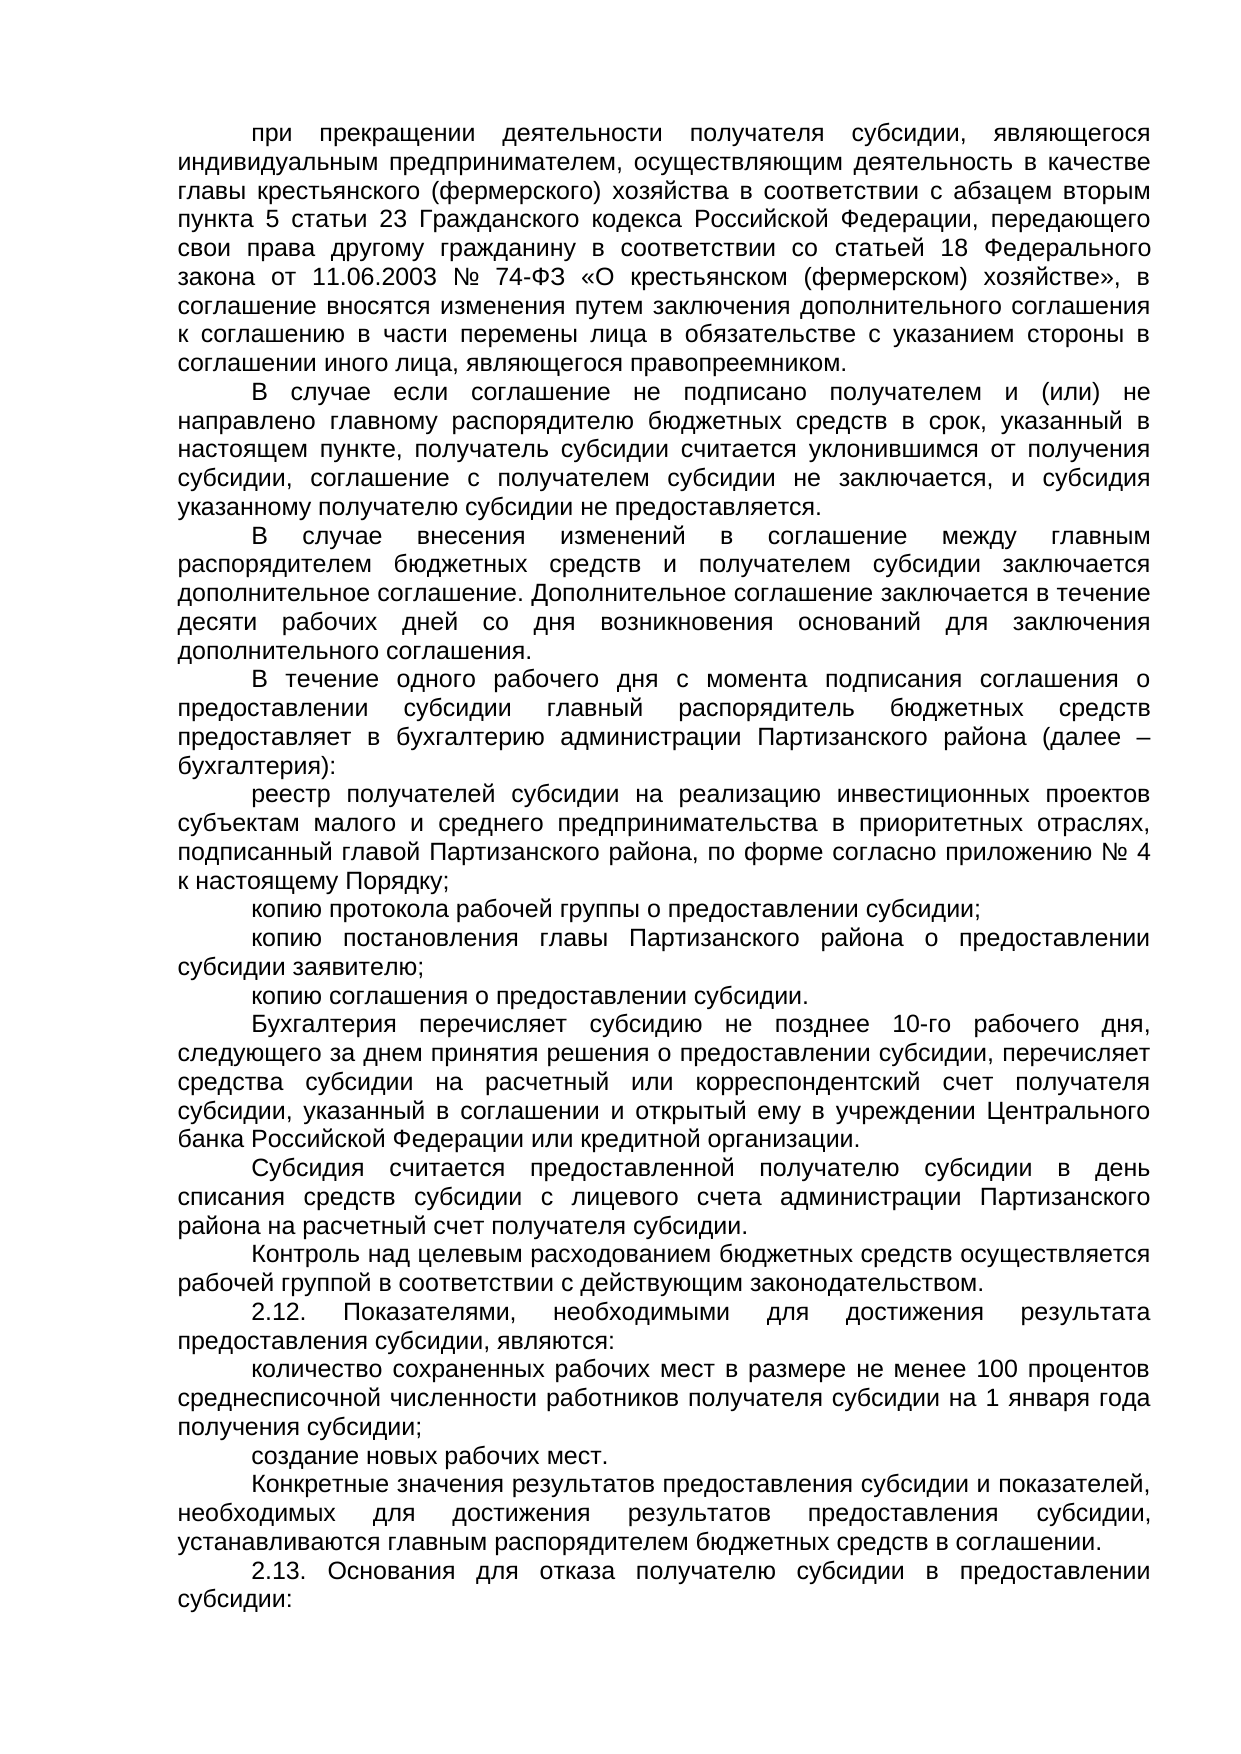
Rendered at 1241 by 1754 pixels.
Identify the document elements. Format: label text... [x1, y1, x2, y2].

text создание новых рабочих мест. [177, 1441, 1152, 1469]
text копию соглашения о предоставлении субсидии. [177, 981, 1152, 1009]
text копию протокола рабочей группы о предоставлении субсидии; [177, 894, 1152, 923]
text реестр получателей субсидии на реализацию инвестиционных проектов субъектам малого и среднего предпринимательства в приоритетных отраслях, подписанный главой Партизанского района, по форме согласно приложению № 4 к настоящему Порядку; [177, 779, 1152, 894]
text Бухгалтерия перечисляет субсидию не позднее 10-го рабочего дня, следующего за днем принятия решения о предоставлении субсидии, перечисляет средства субсидии на расчетный или корреспондентский счет получателя субсидии, указанный в соглашении и открытый ему в учреждении Центрального банка Российской Федерации или кредитной организации. [177, 1009, 1152, 1153]
text при прекращении деятельности получателя субсидии, являющегося индивидуальным предпринимателем, осуществляющим деятельность в качестве главы крестьянского (фермерского) хозяйства в соответствии с абзацем вторым пункта 5 статьи 23 Гражданского кодекса Российской Федерации, передающего свои права другому гражданину в соответствии со статьей 18 Федерального закона от 11.06.2003 № 74-ФЗ «О крестьянском (фермерском) хозяйстве», в соглашение вносятся изменения путем заключения дополнительного соглашения к соглашению в части перемены лица в обязательстве с указанием стороны в соглашении иного лица, являющегося правопреемником. [177, 118, 1152, 377]
text Контроль над целевым расходованием бюджетных средств осуществляется рабочей группой в соответствии с действующим законодательством. [177, 1239, 1152, 1297]
text В случае если соглашение не подписано получателем и (или) не направлено главному распорядителю бюджетных средств в срок, указанный в настоящем пункте, получатель субсидии считается уклонившимся от получения субсидии, соглашение с получателем субсидии не заключается, и субсидия указанному получателю субсидии не предоставляется. [177, 377, 1152, 521]
text 2.12. Показателями, необходимыми для достижения результата предоставления субсидии, являются: [177, 1297, 1152, 1354]
text количество сохраненных рабочих мест в размере не менее 100 процентов среднесписочной численности работников получателя субсидии на 1 января года получения субсидии; [177, 1354, 1152, 1441]
text В течение одного рабочего дня с момента подписания соглашения о предоставлении субсидии главный распорядитель бюджетных средств предоставляет в бухгалтерию администрации Партизанского района (далее – бухгалтерия): [177, 664, 1152, 779]
text Конкретные значения результатов предоставления субсидии и показателей, необходимых для достижения результатов предоставления субсидии, устанавливаются главным распорядителем бюджетных средств в соглашении. [177, 1469, 1152, 1556]
text копию постановления главы Партизанского района о предоставлении субсидии заявителю; [177, 923, 1152, 981]
text 2.13. Основания для отказа получателю субсидии в предоставлении субсидии: [177, 1556, 1152, 1613]
text В случае внесения изменений в соглашение между главным распорядителем бюджетных средств и получателем субсидии заключается дополнительное соглашение. Дополнительное соглашение заключается в течение десяти рабочих дней со дня возникновения оснований для заключения дополнительного соглашения. [177, 521, 1152, 664]
text Субсидия считается предоставленной получателю субсидии в день списания средств субсидии с лицевого счета администрации Партизанского района на расчетный счет получателя субсидии. [177, 1153, 1152, 1239]
